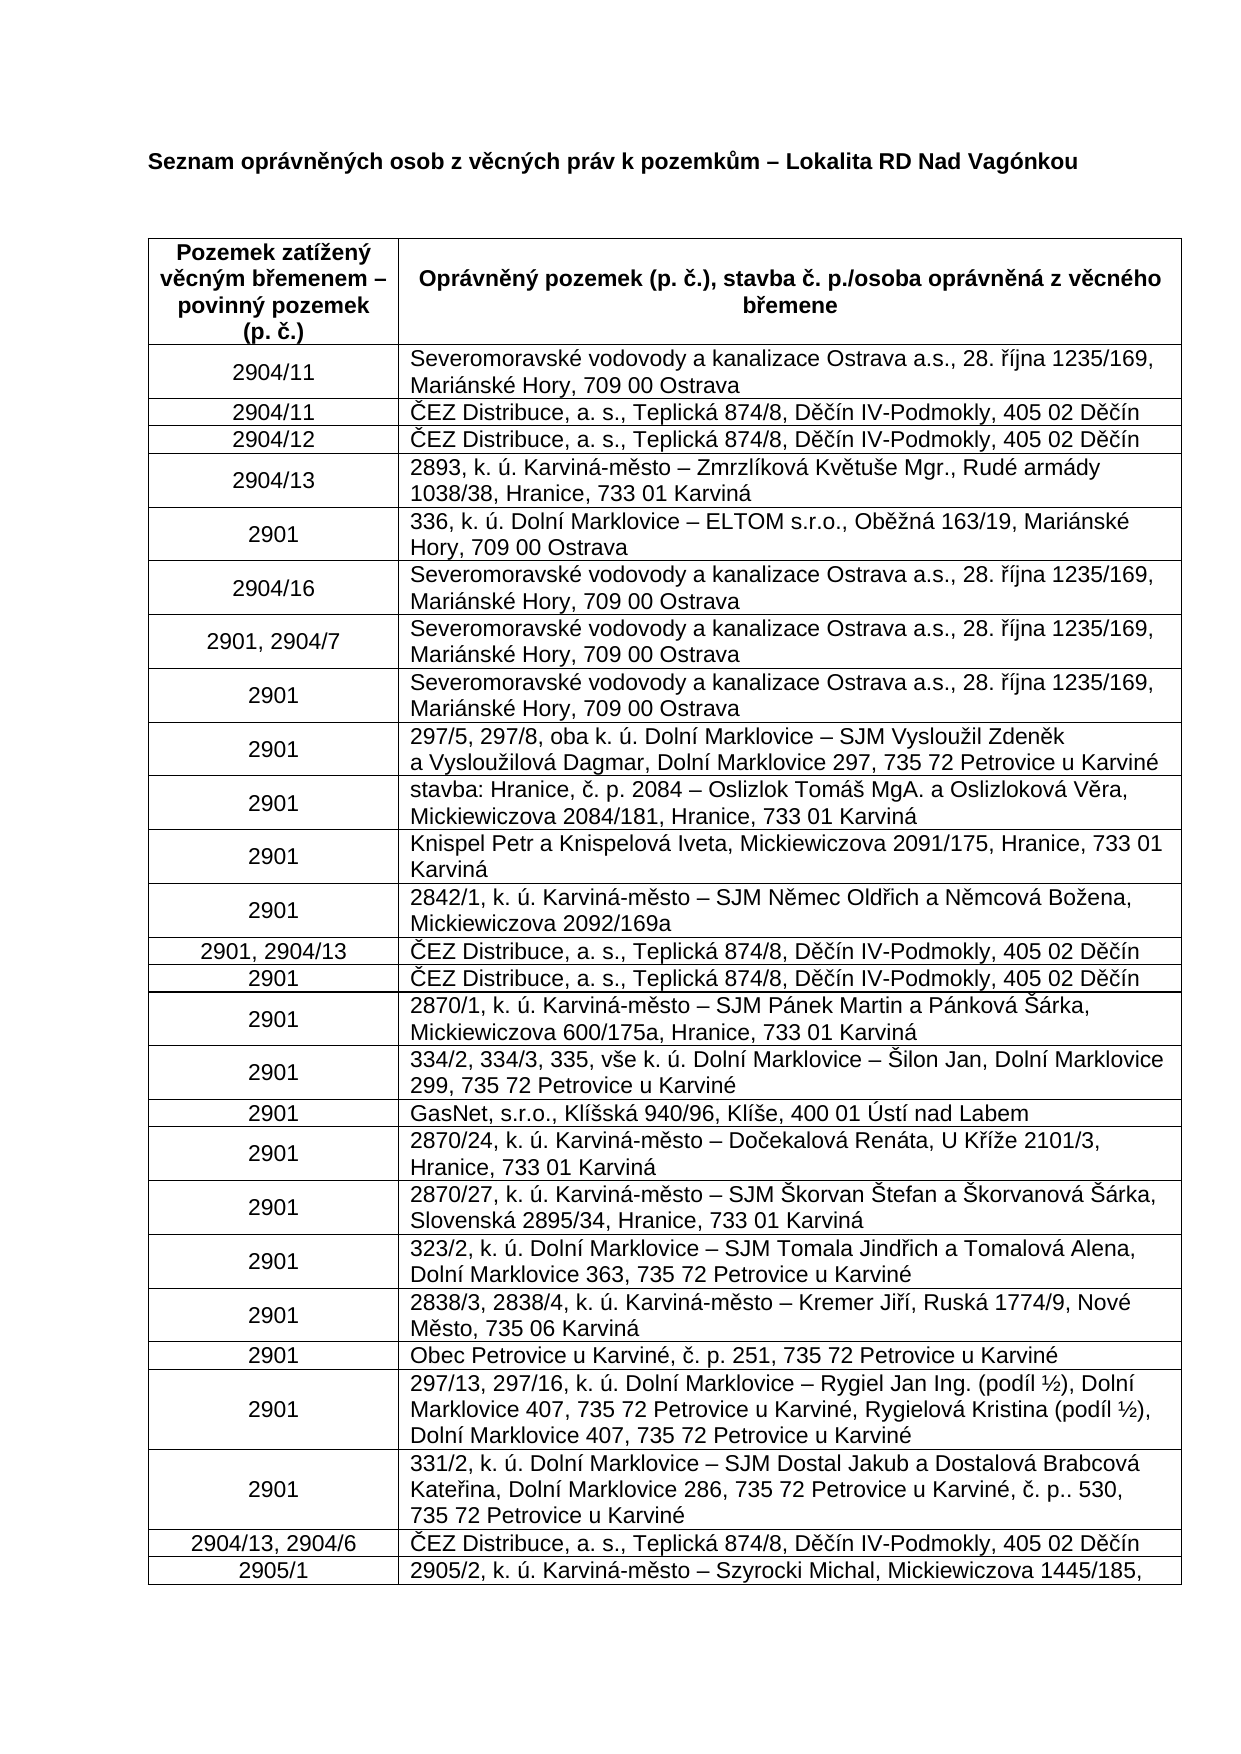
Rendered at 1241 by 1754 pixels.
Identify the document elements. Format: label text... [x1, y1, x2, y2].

table_cell 2901 [149, 1289, 398, 1341]
table_cell 2901, 2904/13 [149, 938, 398, 964]
table_cell 297/13, 297/16, k. ú. Dolní Marklovice – Rygiel Jan Ing. (podíl ½), Dolní Marklovice 407, 735 72 Petrovice u Karviné, Rygielová Kristina (podíl ½), Dolní Marklovice 407, 735 72 Petrovice u Karviné [399, 1370, 1181, 1449]
table_cell 2904/16 [149, 561, 398, 614]
table_header Oprávněný pozemek (p. č.), stavba č. p./osoba oprávněná z věcného břemene [399, 239, 1181, 344]
table_cell 2904/13 [149, 454, 398, 507]
table_cell 2838/3, 2838/4, k. ú. Karviná-město – Kremer Jiří, Ruská 1774/9, Nové Město, 735 06 Karviná [399, 1289, 1181, 1341]
table_cell 2901 [149, 884, 398, 937]
table_cell 2901 [149, 1181, 398, 1234]
table_cell 2901 [149, 1450, 398, 1529]
table_cell 2901 [149, 776, 398, 829]
table_cell stavba: Hranice, č. p. 2084 – Oslizlok Tomáš MgA. a Oslizloková Věra, Mickiewiczova 2084/181, Hranice, 733 01 Karviná [399, 776, 1181, 829]
table_cell 2901 [149, 993, 398, 1045]
table_cell Obec Petrovice u Karviné, č. p. 251, 735 72 Petrovice u Karviné [399, 1342, 1181, 1369]
table_cell 2901 [149, 1342, 398, 1369]
table_cell ČEZ Distribuce, a. s., Teplická 874/8, Děčín IV-Podmokly, 405 02 Děčín [399, 1530, 1181, 1556]
table_cell 2901 [149, 723, 398, 775]
table_cell 2904/11 [149, 345, 398, 398]
table_cell 323/2, k. ú. Dolní Marklovice – SJM Tomala Jindřich a Tomalová Alena, Dolní Marklovice 363, 735 72 Petrovice u Karviné [399, 1235, 1181, 1287]
table_cell 2901 [149, 965, 398, 991]
table_cell 2870/24, k. ú. Karviná-město – Dočekalová Renáta, U Kříže 2101/3, Hranice, 733 01 Karviná [399, 1127, 1181, 1180]
table_header Pozemek zatížený věcným břemenem – povinný pozemek (p. č.) [149, 239, 398, 344]
table_cell 2901 [149, 1127, 398, 1180]
table_cell ČEZ Distribuce, a. s., Teplická 874/8, Děčín IV-Podmokly, 405 02 Děčín [399, 938, 1181, 964]
table_cell 2901 [149, 1100, 398, 1126]
table_cell Severomoravské vodovody a kanalizace Ostrava a.s., 28. října 1235/169, Mariánské Hory, 709 00 Ostrava [399, 615, 1181, 668]
table_cell 331/2, k. ú. Dolní Marklovice – SJM Dostal Jakub a Dostalová Brabcová Kateřina, Dolní Marklovice 286, 735 72 Petrovice u Karviné, č. p.. 530, 735 72 Petrovice u Karviné [399, 1450, 1181, 1529]
table_cell 2901 [149, 1235, 398, 1287]
table_cell Knispel Petr a Knispelová Iveta, Mickiewiczova 2091/175, Hranice, 733 01 Karviná [399, 830, 1181, 883]
table_cell 2870/1, k. ú. Karviná-město – SJM Pánek Martin a Pánková Šárka, Mickiewiczova 600/175a, Hranice, 733 01 Karviná [399, 993, 1181, 1045]
table_cell ČEZ Distribuce, a. s., Teplická 874/8, Děčín IV-Podmokly, 405 02 Děčín [399, 399, 1181, 425]
table_cell 2901 [149, 1046, 398, 1099]
table_cell 2901, 2904/7 [149, 615, 398, 668]
table_cell 2905/1 [149, 1557, 398, 1584]
table_cell 2842/1, k. ú. Karviná-město – SJM Němec Oldřich a Němcová Božena, Mickiewiczova 2092/169a [399, 884, 1181, 937]
table_cell 2870/27, k. ú. Karviná-město – SJM Škorvan Štefan a Škorvanová Šárka, Slovenská 2895/34, Hranice, 733 01 Karviná [399, 1181, 1181, 1234]
table_cell ČEZ Distribuce, a. s., Teplická 874/8, Děčín IV-Podmokly, 405 02 Děčín [399, 426, 1181, 453]
table_cell Severomoravské vodovody a kanalizace Ostrava a.s., 28. října 1235/169, Mariánské Hory, 709 00 Ostrava [399, 345, 1181, 398]
table_cell 297/5, 297/8, oba k. ú. Dolní Marklovice – SJM Vysloužil Zdeněk a Vysloužilová Dagmar, Dolní Marklovice 297, 735 72 Petrovice u Karviné [399, 723, 1181, 775]
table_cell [399, 1557, 1181, 1584]
table_cell 2901 [149, 508, 398, 560]
table_cell 336, k. ú. Dolní Marklovice – ELTOM s.r.o., Oběžná 163/19, Mariánské Hory, 709 00 Ostrava [399, 508, 1181, 560]
table_cell 334/2, 334/3, 335, vše k. ú. Dolní Marklovice – Šilon Jan, Dolní Marklovice 299, 735 72 Petrovice u Karviné [399, 1046, 1181, 1099]
table_cell 2904/11 [149, 399, 398, 425]
table_cell ČEZ Distribuce, a. s., Teplická 874/8, Děčín IV-Podmokly, 405 02 Děčín [399, 965, 1181, 991]
text Seznam oprávněných osob z věcných práv k pozemkům – Lokalita RD Nad Vagónkou [148, 148, 1093, 174]
table_cell 2901 [149, 669, 398, 722]
table_cell 2901 [149, 830, 398, 883]
table_cell Severomoravské vodovody a kanalizace Ostrava a.s., 28. října 1235/169, Mariánské Hory, 709 00 Ostrava [399, 561, 1181, 614]
table_cell 2893, k. ú. Karviná-město – Zmrzlíková Květuše Mgr., Rudé armády 1038/38, Hranice, 733 01 Karviná [399, 454, 1181, 507]
table_cell GasNet, s.r.o., Klíšská 940/96, Klíše, 400 01 Ústí nad Labem [399, 1100, 1181, 1126]
table_cell 2904/13, 2904/6 [149, 1530, 398, 1556]
table_cell 2904/12 [149, 426, 398, 453]
table_cell Severomoravské vodovody a kanalizace Ostrava a.s., 28. října 1235/169, Mariánské Hory, 709 00 Ostrava [399, 669, 1181, 722]
table_cell 2901 [149, 1370, 398, 1449]
